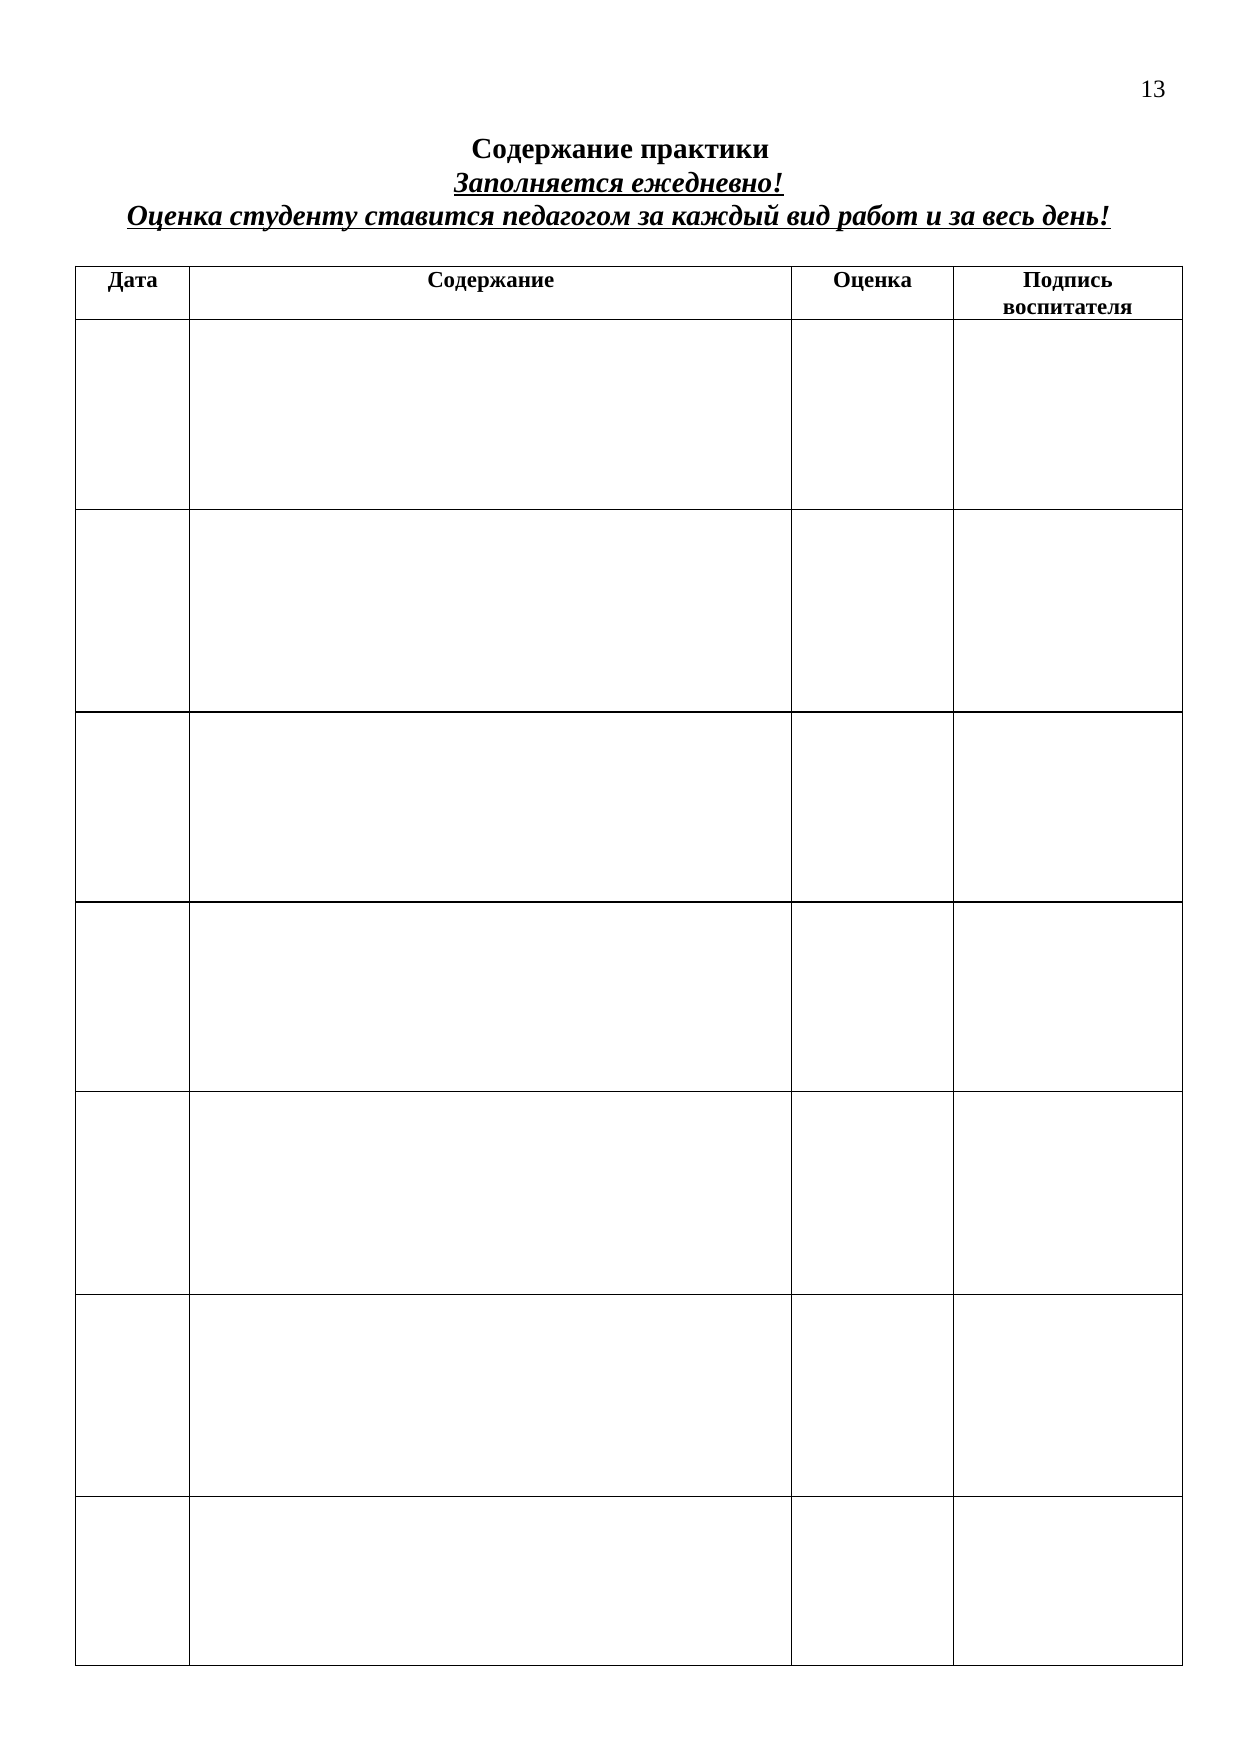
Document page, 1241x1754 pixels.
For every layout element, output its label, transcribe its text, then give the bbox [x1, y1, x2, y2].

table_header Содержание [190, 267, 791, 319]
table_cell [190, 1497, 791, 1664]
table_cell [76, 1295, 189, 1496]
table_cell [954, 320, 1182, 509]
text Содержание практики [75, 131, 1165, 165]
table_cell [190, 510, 791, 711]
table_cell [190, 320, 791, 509]
table_cell [76, 1092, 189, 1293]
table_cell [954, 713, 1182, 901]
table_cell [954, 1092, 1182, 1293]
table_header Оценка [792, 267, 953, 319]
table_cell [792, 1295, 953, 1496]
table_cell [792, 1497, 953, 1664]
table_header Дата [76, 267, 189, 319]
table_cell [190, 1295, 791, 1496]
table_cell [76, 320, 189, 509]
table_cell [792, 903, 953, 1091]
table_header Подпись воспитателя [954, 267, 1182, 319]
table_cell [792, 1092, 953, 1293]
text Заполняется ежедневно! [75, 165, 1165, 198]
table_cell [76, 713, 189, 901]
table_cell [954, 1497, 1182, 1664]
table_cell [792, 320, 953, 509]
table_cell [954, 1295, 1182, 1496]
text Оценка студенту ставится педагогом за каждый вид работ и за весь день! [75, 198, 1165, 232]
table_cell [76, 903, 189, 1091]
table_cell [792, 510, 953, 711]
table_cell [190, 903, 791, 1091]
table_cell [190, 713, 791, 901]
table_cell [954, 903, 1182, 1091]
table_cell [76, 1497, 189, 1664]
table_cell [190, 1092, 791, 1293]
table_cell [76, 510, 189, 711]
table_cell [792, 713, 953, 901]
table_cell [954, 510, 1182, 711]
